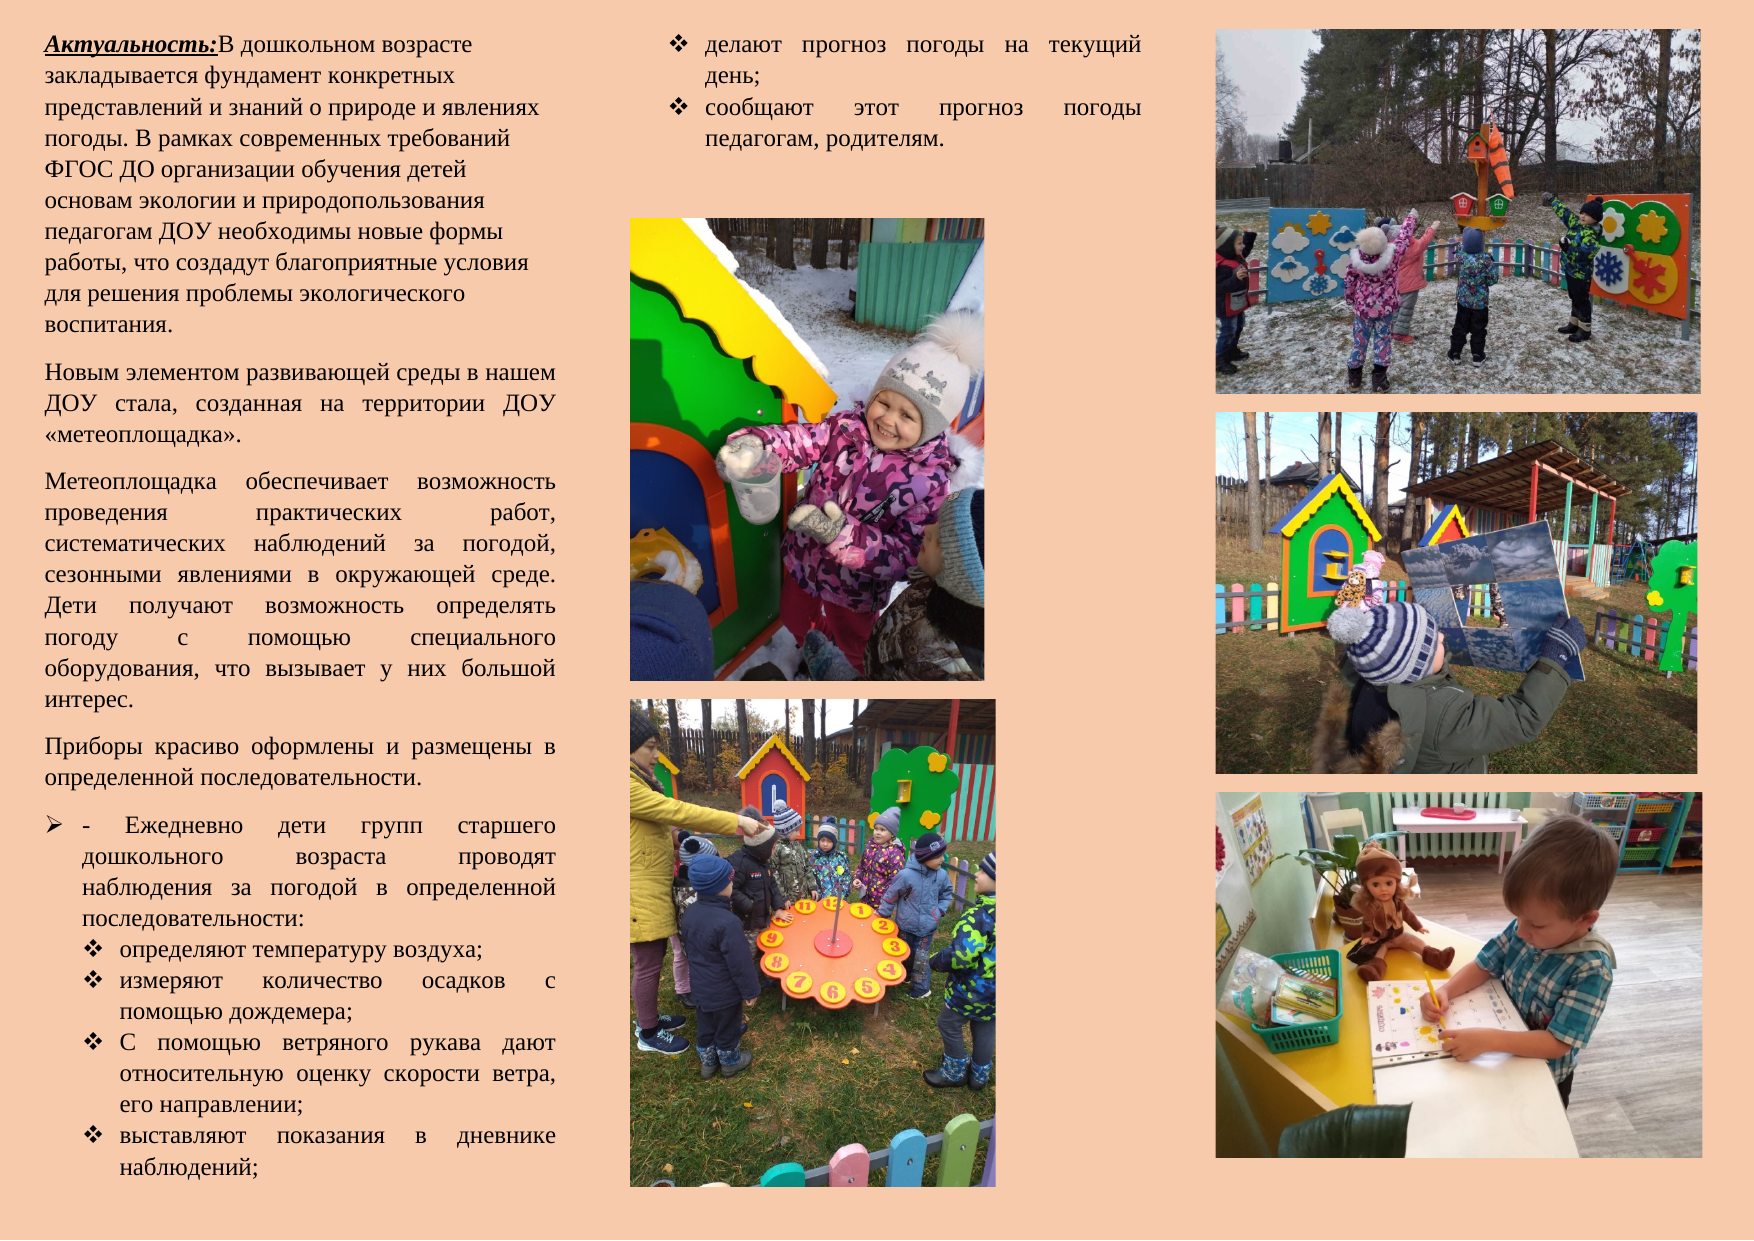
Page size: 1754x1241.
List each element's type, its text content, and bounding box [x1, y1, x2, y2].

list делают прогноз погоды на текущий день; [667, 29, 1142, 89]
list выставляют показания в дневнике наблюдений; [82, 1121, 556, 1180]
list - Ежедневно дети групп старшего дошкольного возраста проводят наблюдения за погодой в определенной последовательности: [44, 810, 556, 932]
picture [1215, 412, 1698, 774]
list сообщают этот прогноз погоды педагогам, родителям. [667, 92, 1142, 151]
list измеряют количество осадков с помощью дождемера; [82, 965, 556, 1025]
picture [630, 218, 985, 681]
text Метеоплощадка обеспечивает возможность проведения практических работ, систематических наблюдений за погодой, сезонными явлениями в окружающей среде. Дети получают возможность определять погоду с помощью специального оборудования, что вызывает у них большой интерес. [44, 466, 556, 712]
picture [1215, 29, 1701, 394]
text Актуальность:В дошкольном возрасте закладывается фундамент конкретных представлений и знаний о природе и явлениях погоды. В рамках современных требований ФГОС ДО организации обучения детей основам экологии и природопользования педагогам ДОУ необходимы новые формы работы, что создадут благоприятные условия для решения проблемы экологического воспитания. [44, 29, 556, 338]
text Приборы красиво оформлены и размещены в определенной последовательности. [44, 731, 556, 791]
list определяют температуру воздуха; [82, 934, 556, 963]
list С помощью ветряного рукава дают относительную оценку скорости ветра, его направлении; [82, 1027, 556, 1118]
picture [1215, 792, 1703, 1158]
text Новым элементом развивающей среды в нашем ДОУ стала, созданная на территории ДОУ «метеоплощадка». [44, 357, 556, 447]
picture [630, 699, 996, 1187]
